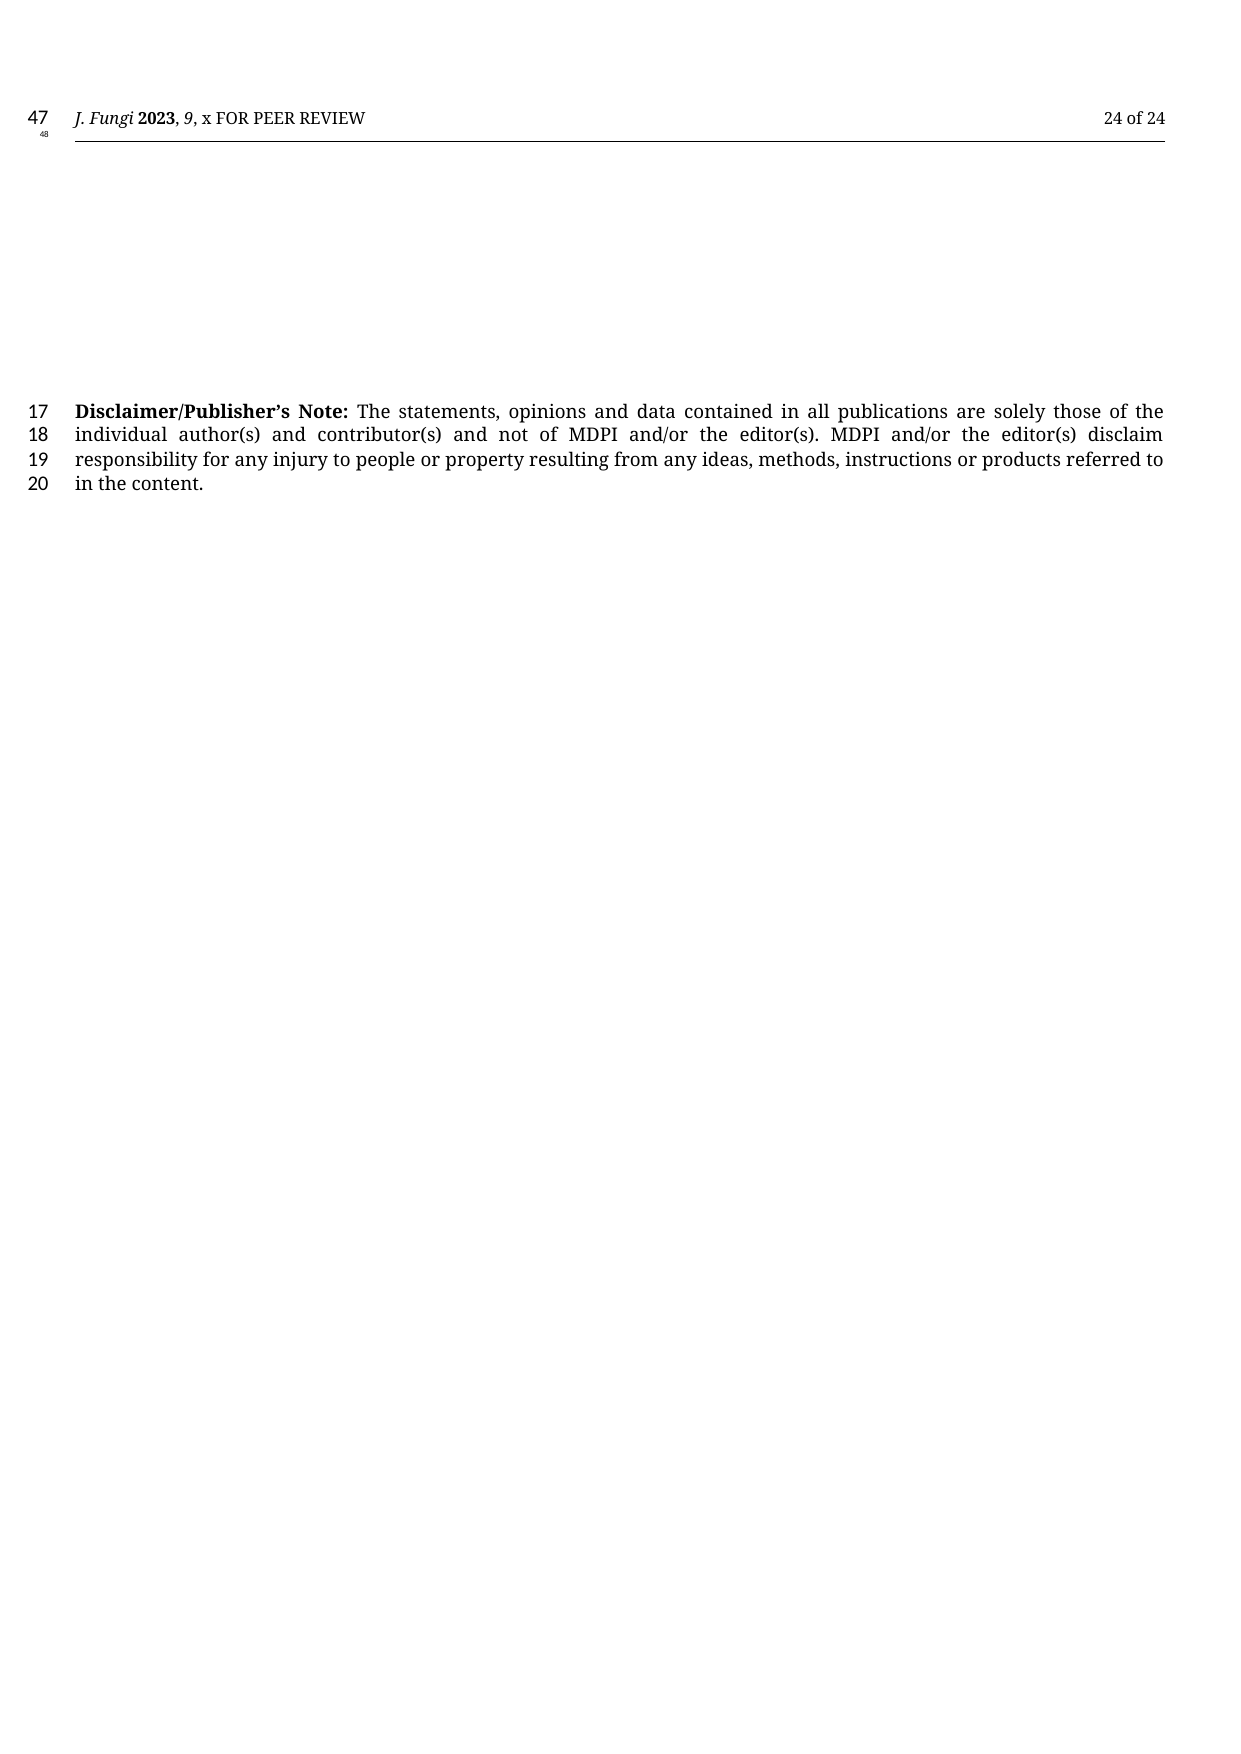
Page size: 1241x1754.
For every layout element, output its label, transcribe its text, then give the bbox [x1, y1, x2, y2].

text Disclaimer/Publisher’s Note: The statements, opinions and data contained in all publications are solely those of the individual author(s) and contributor(s) and not of MDPI and/or the editor(s). MDPI and/or the editor(s) disclaim responsibility for any injury to people or property resulting from any ideas, methods, instructions or products referred to in the content. [75, 399, 1165, 496]
